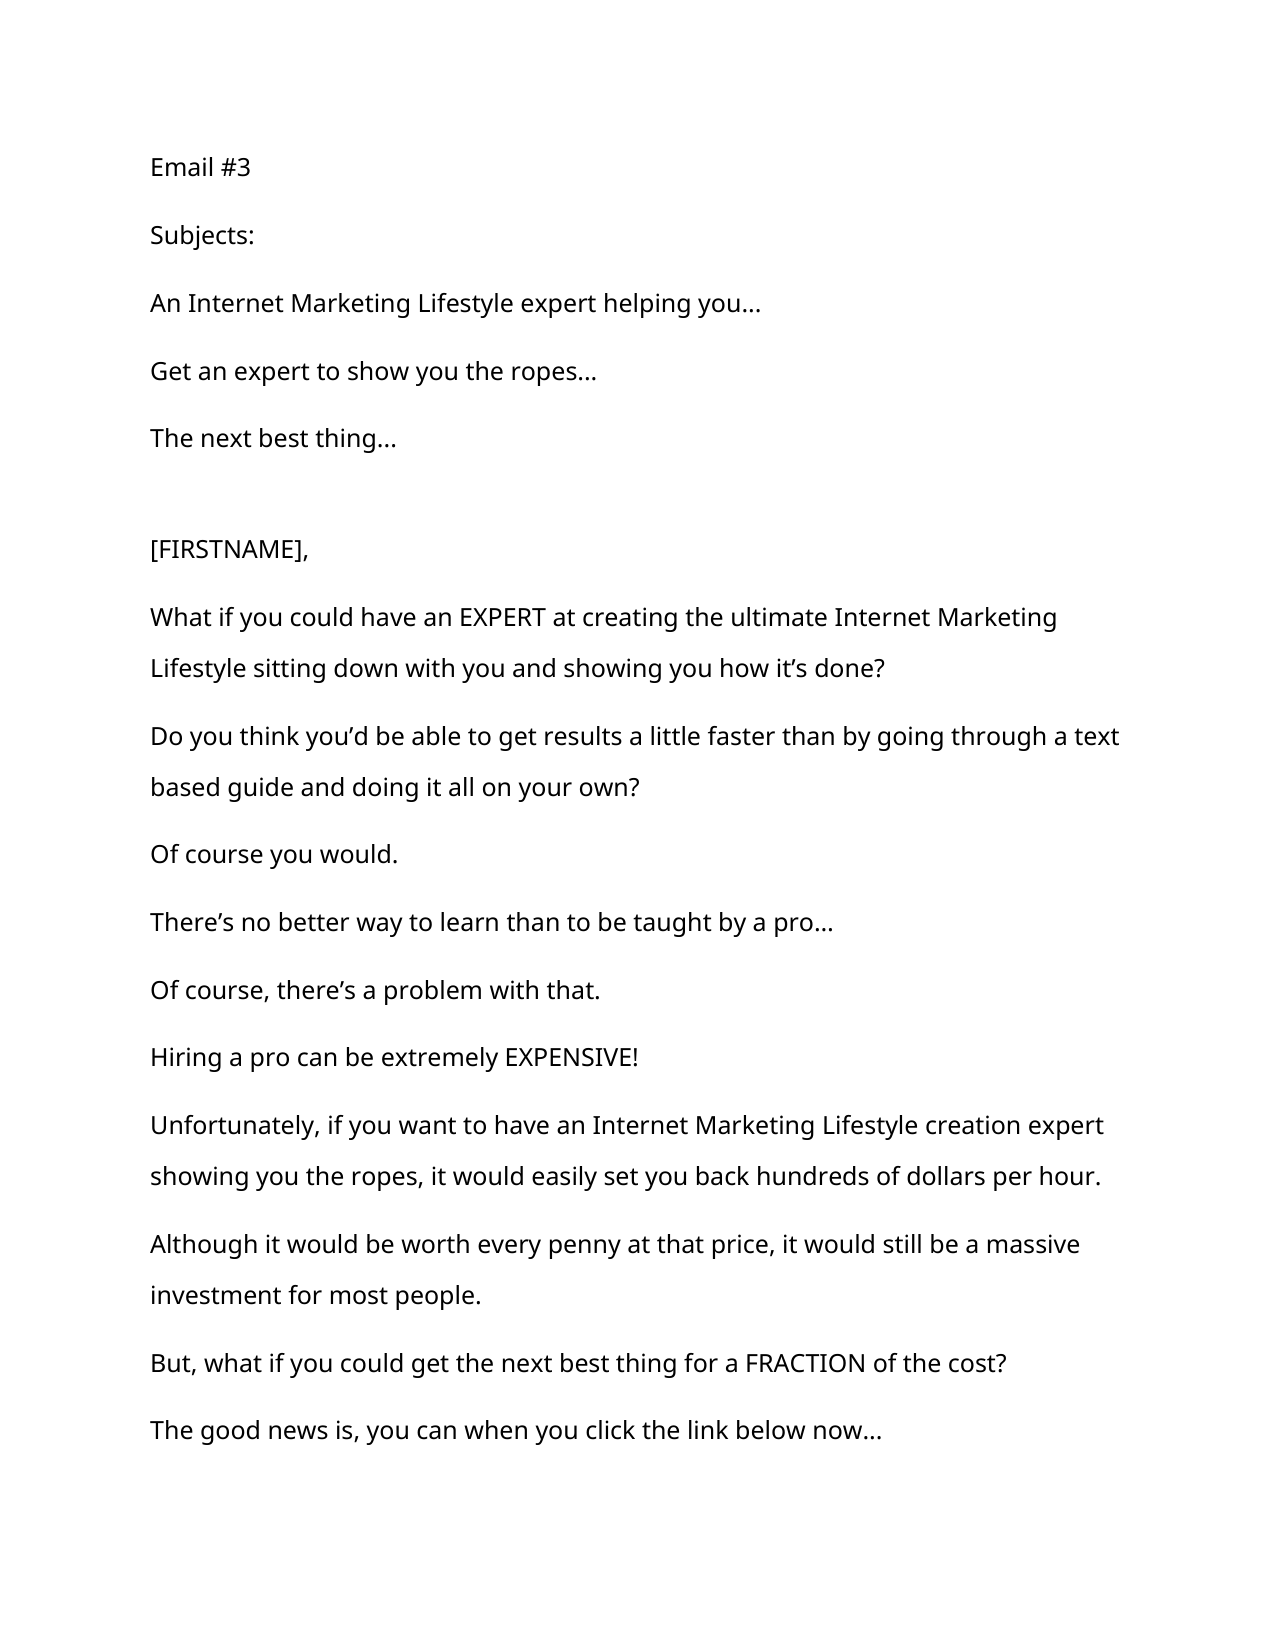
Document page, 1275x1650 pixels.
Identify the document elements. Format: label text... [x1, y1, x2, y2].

text The good news is, you can when you click the link below now... [150, 1413, 1125, 1447]
text Hiring a pro can be extremely EXPENSIVE! [150, 1040, 1125, 1074]
text Unfortunately, if you want to have an Internet Marketing Lifestyle creation expert showing you the ropes, it would easily set you back hundreds of dollars per hour. [150, 1108, 1125, 1193]
text [FIRSTNAME], [150, 532, 1125, 566]
text Of course you would. [150, 837, 1125, 871]
text Although it would be worth every penny at that price, it would still be a massive investment for most people. [150, 1226, 1125, 1312]
text An Internet Marketing Lifestyle expert helping you... [150, 285, 1125, 319]
text Subjects: [150, 218, 1125, 252]
text Get an expert to show you the ropes... [150, 353, 1125, 387]
text There’s no better way to learn than to be taught by a pro… [150, 904, 1125, 939]
text What if you could have an EXPERT at creating the ultimate Internet Marketing Lifestyle sitting down with you and showing you how it’s done? [150, 599, 1125, 684]
text Email #3 [150, 150, 1125, 184]
text Do you think you’d be able to get results a little faster than by going through a text based guide and doing it all on your own? [150, 718, 1125, 803]
text The next best thing... [150, 421, 1125, 455]
text But, what if you could get the next best thing for a FRACTION of the cost? [150, 1345, 1125, 1379]
text Of course, there’s a problem with that. [150, 972, 1125, 1006]
